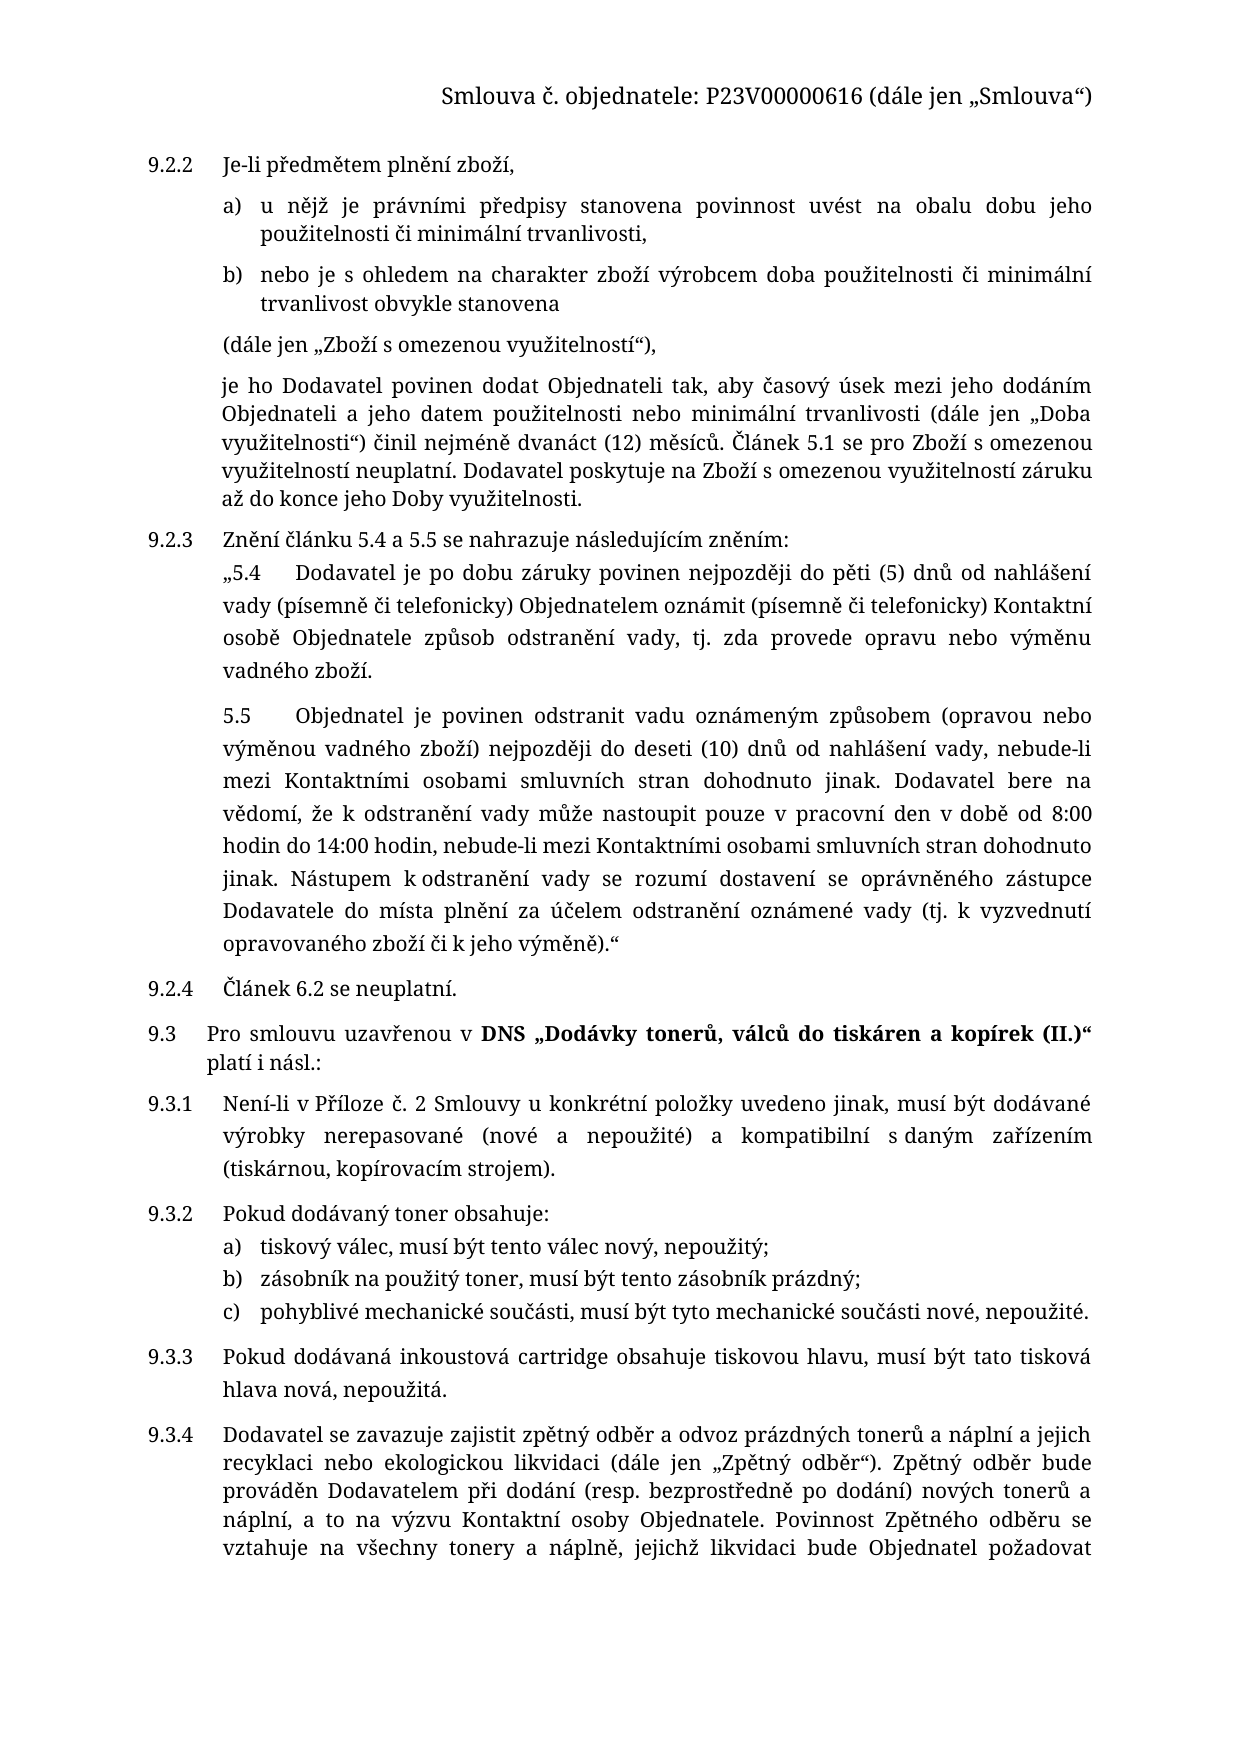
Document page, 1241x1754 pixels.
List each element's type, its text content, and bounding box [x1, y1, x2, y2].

text je ho Dodavatel povinen dodat Objednateli tak, aby časový úsek mezi jeho dodáním Objednateli a jeho datem použitelnosti nebo minimální trvanlivosti (dále jen „Doba využitelnosti“) činil nejméně dvanáct (12) měsíců. Článek 5.1 se pro Zboží s omezenou využitelností neuplatní. Dodavatel poskytuje na Zboží s omezenou využitelností záruku až do konce jeho Doby využitelnosti. [221, 371, 1093, 513]
list Článek 6.2 se neuplatní. [148, 974, 1093, 1003]
list Znění článku 5.4 a 5.5 se nahrazuje následujícím zněním: [148, 526, 1093, 554]
list 5.5 Objednatel je povinen odstranit vadu oznámeným způsobem (opravou nebo výměnou vadného zboží) nejpozději do deseti (10) dnů od nahlášení vady, nebude-li mezi Kontaktními osobami smluvních stran dohodnuto jinak. Dodavatel bere na vědomí, že k odstranění vady může nastoupit pouze v pracovní den v době od 8:00 hodin do 14:00 hodin, nebude-li mezi Kontaktními osobami smluvních stran dohodnuto jinak. Nástupem k odstranění vady se rozumí dostavení se oprávněného zástupce Dodavatele do místa plnění za účelem odstranění oznámené vady (tj. k vyzvednutí opravovaného zboží či k jeho výměně).“ [223, 701, 1093, 958]
list tiskový válec, musí být tento válec nový, nepoužitý; [223, 1232, 1093, 1260]
list Je-li předmětem plnění zboží, [148, 150, 1093, 179]
list „5.4 Dodavatel je po dobu záruky povinen nejpozději do pěti (5) dnů od nahlášení vady (písemně či telefonicky) Objednatelem oznámit (písemně či telefonicky) Kontaktní osobě Objednatele způsob odstranění vady, tj. zda provede opravu nebo výměnu vadného zboží. [223, 558, 1093, 684]
text (dále jen „Zboží s omezenou využitelností“), [223, 330, 1093, 358]
list Pro smlouvu uzavřenou v DNS „Dodávky tonerů, válců do tiskáren a kopírek (II.)“ platí i násl.: [148, 1019, 1093, 1076]
list Pokud dodávaný toner obsahuje: [148, 1199, 1093, 1228]
list pohyblivé mechanické součásti, musí být tyto mechanické součásti nové, nepoužité. [223, 1297, 1093, 1325]
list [148, 1420, 1093, 1562]
list zásobník na použitý toner, musí být tento zásobník prázdný; [223, 1264, 1093, 1293]
list nebo je s ohledem na charakter zboží výrobcem doba použitelnosti či minimální trvanlivost obvykle stanovena [223, 261, 1093, 317]
list u nějž je právními předpisy stanovena povinnost uvést na obalu dobu jeho použitelnosti či minimální trvanlivosti, [223, 191, 1093, 248]
list Není-li v Příloze č. 2 Smlouvy u konkrétní položky uvedeno jinak, musí být dodávané výrobky nerepasované (nové a nepoužité) a kompatibilní s daným zařízením (tiskárnou, kopírovacím strojem). [148, 1089, 1093, 1182]
list Pokud dodávaná inkoustová cartridge obsahuje tiskovou hlavu, musí být tato tisková hlava nová, nepoužitá. [148, 1342, 1093, 1403]
